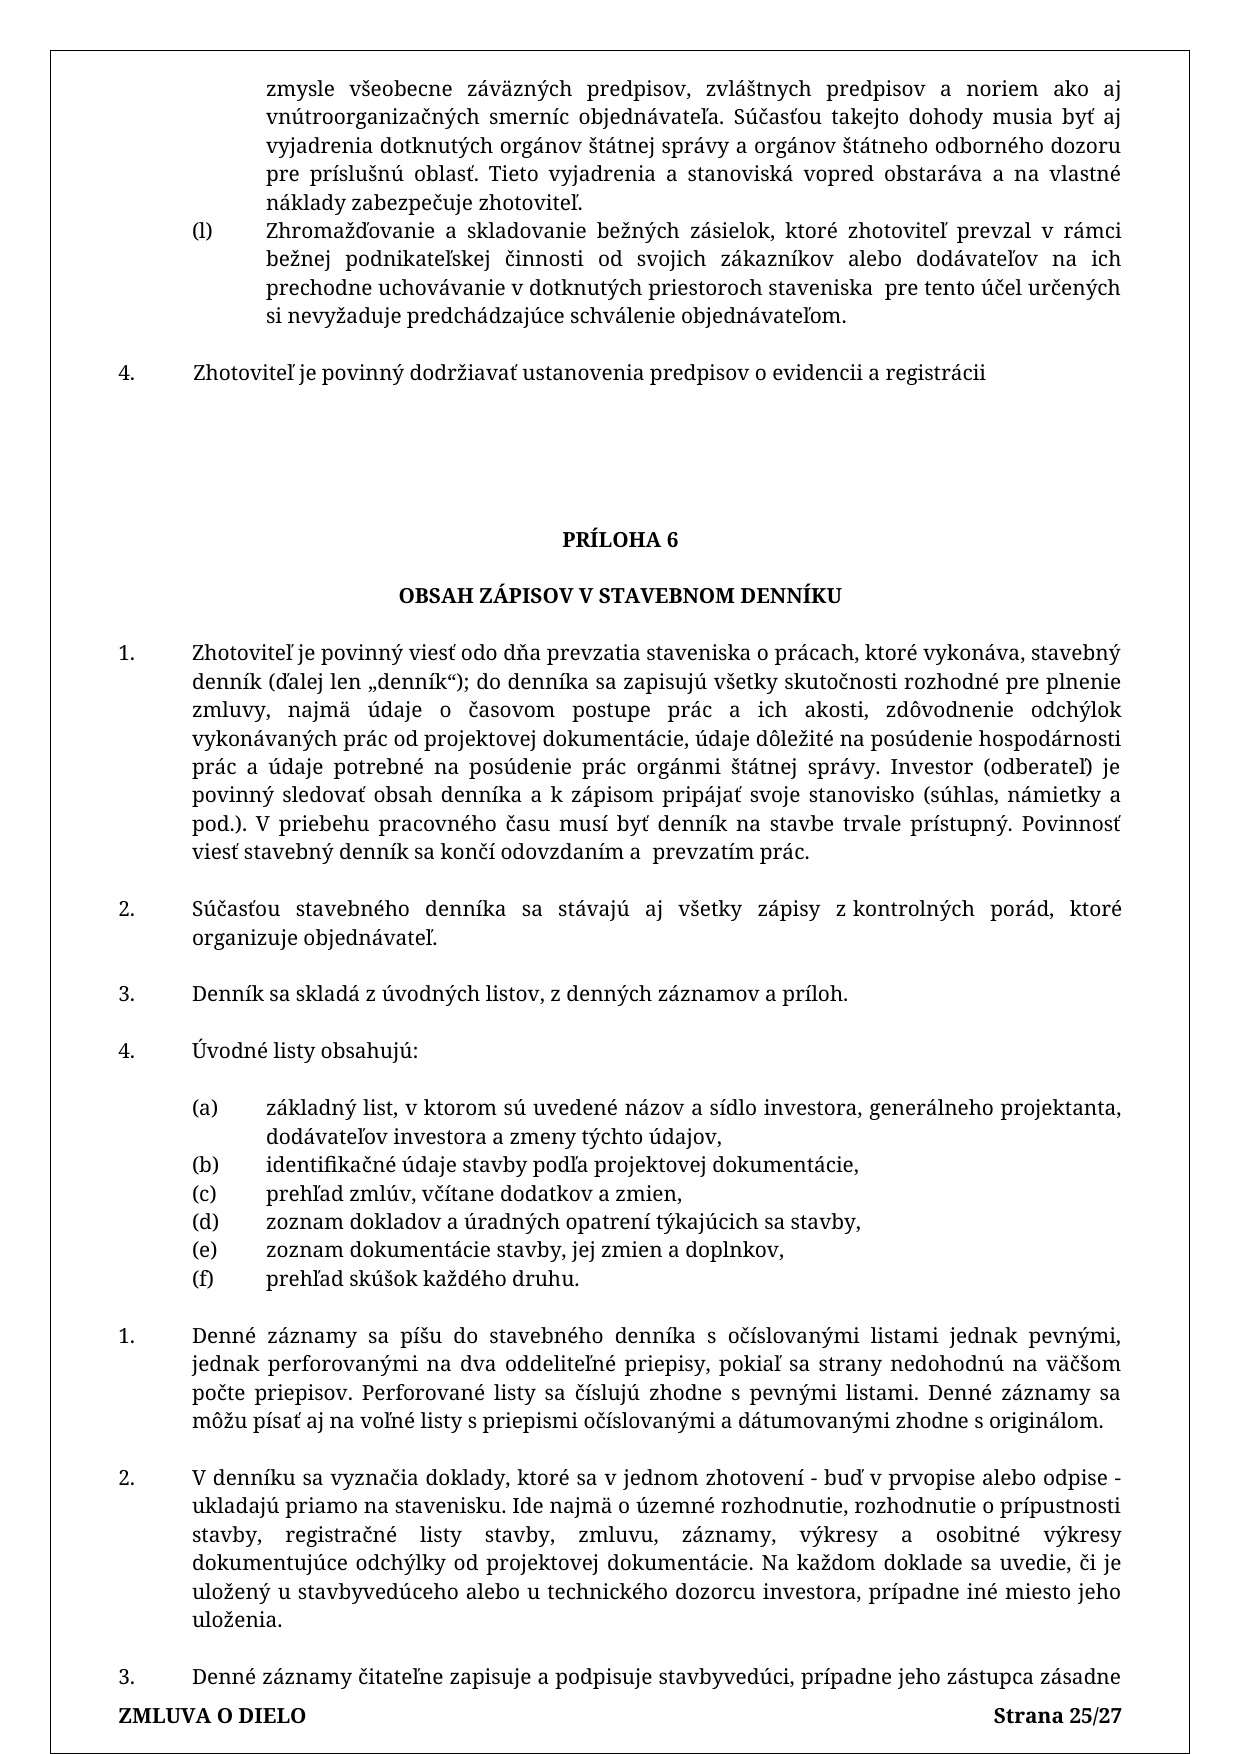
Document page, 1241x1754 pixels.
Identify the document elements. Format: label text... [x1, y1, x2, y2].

list Zhromažďovanie a skladovanie bežných zásielok, ktoré zhotoviteľ prevzal v rámci bežnej podnikateľskej činnosti od svojich zákazníkov alebo dodávateľov na ich prechodne uchovávanie v dotknutých priestoroch staveniska pre tento účel určených si nevyžaduje predchádzajúce schválenie objednávateľom. [192, 216, 1122, 330]
list Zhotoviteľ je povinný viesť odo dňa prevzatia staveniska o prácach, ktoré vykonáva, stavebný denník (ďalej len „denník“); do denníka sa zapisujú všetky skutočnosti rozhodné pre plnenie zmluvy, najmä údaje o časovom postupe prác a ich akosti, zdôvodnenie odchýlok vykonávaných prác od projektovej dokumentácie, údaje dôležité na posúdenie hospodárnosti prác a údaje potrebné na posúdenie prác orgánmi štátnej správy. Investor (odberateľ) je povinný sledovať obsah denníka a k zápisom pripájať svoje stanovisko (súhlas, námietky a pod.). V priebehu pracovného času musí byť denník na stavbe trvale prístupný. Povinnosť viesť stavebný denník sa končí odovzdaním a prevzatím prác. [118, 638, 1122, 866]
list V denníku sa vyznačia doklady, ktoré sa v jednom zhotovení - buď v prvopise alebo odpise - ukladajú priamo na stavenisku. Ide najmä o územné rozhodnutie, rozhodnutie o prípustnosti stavby, registračné listy stavby, zmluvu, záznamy, výkresy a osobitné výkresy dokumentujúce odchýlky od projektovej dokumentácie. Na každom doklade sa uvedie, či je uložený u stavbyvedúceho alebo u technického dozorcu investora, prípadne iné miesto jeho uloženia. [118, 1463, 1122, 1634]
list Úvodné listy obsahujú: [118, 1036, 1122, 1065]
list identifikačné údaje stavby podľa projektovej dokumentácie, [192, 1150, 1122, 1179]
subtitle PRÍLOHA 6 [118, 525, 1122, 553]
list prehľad skúšok každého druhu. [192, 1264, 1122, 1292]
list zoznam dokladov a úradných opatrení týkajúcich sa stavby, [192, 1207, 1122, 1236]
list Denník sa skladá z úvodných listov, z denných záznamov a príloh. [118, 979, 1122, 1008]
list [118, 1662, 1122, 1691]
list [192, 74, 1122, 216]
list Zhotoviteľ je povinný dodržiavať ustanovenia predpisov o evidencii a registrácii [118, 358, 1122, 387]
list prehľad zmlúv, včítane dodatkov a zmien, [192, 1179, 1122, 1207]
list OBSAH ZÁPISOV V STAVEBNOM DENNÍKU [118, 581, 1122, 610]
list základný list, v ktorom sú uvedené názov a sídlo investora, generálneho projektanta, dodávateľov investora a zmeny týchto údajov, [192, 1093, 1122, 1150]
list Súčasťou stavebného denníka sa stávajú aj všetky zápisy z kontrolných porád, ktoré organizuje objednávateľ. [118, 894, 1122, 951]
list zoznam dokumentácie stavby, jej zmien a doplnkov, [192, 1236, 1122, 1264]
list Denné záznamy sa píšu do stavebného denníka s očíslovanými listami jednak pevnými, jednak perforovanými na dva oddeliteľné priepisy, pokiaľ sa strany nedohodnú na väčšom počte priepisov. Perforované listy sa číslujú zhodne s pevnými listami. Denné záznamy sa môžu písať aj na voľné listy s priepismi očíslovanými a dátumovanými zhodne s originálom. [118, 1321, 1122, 1434]
